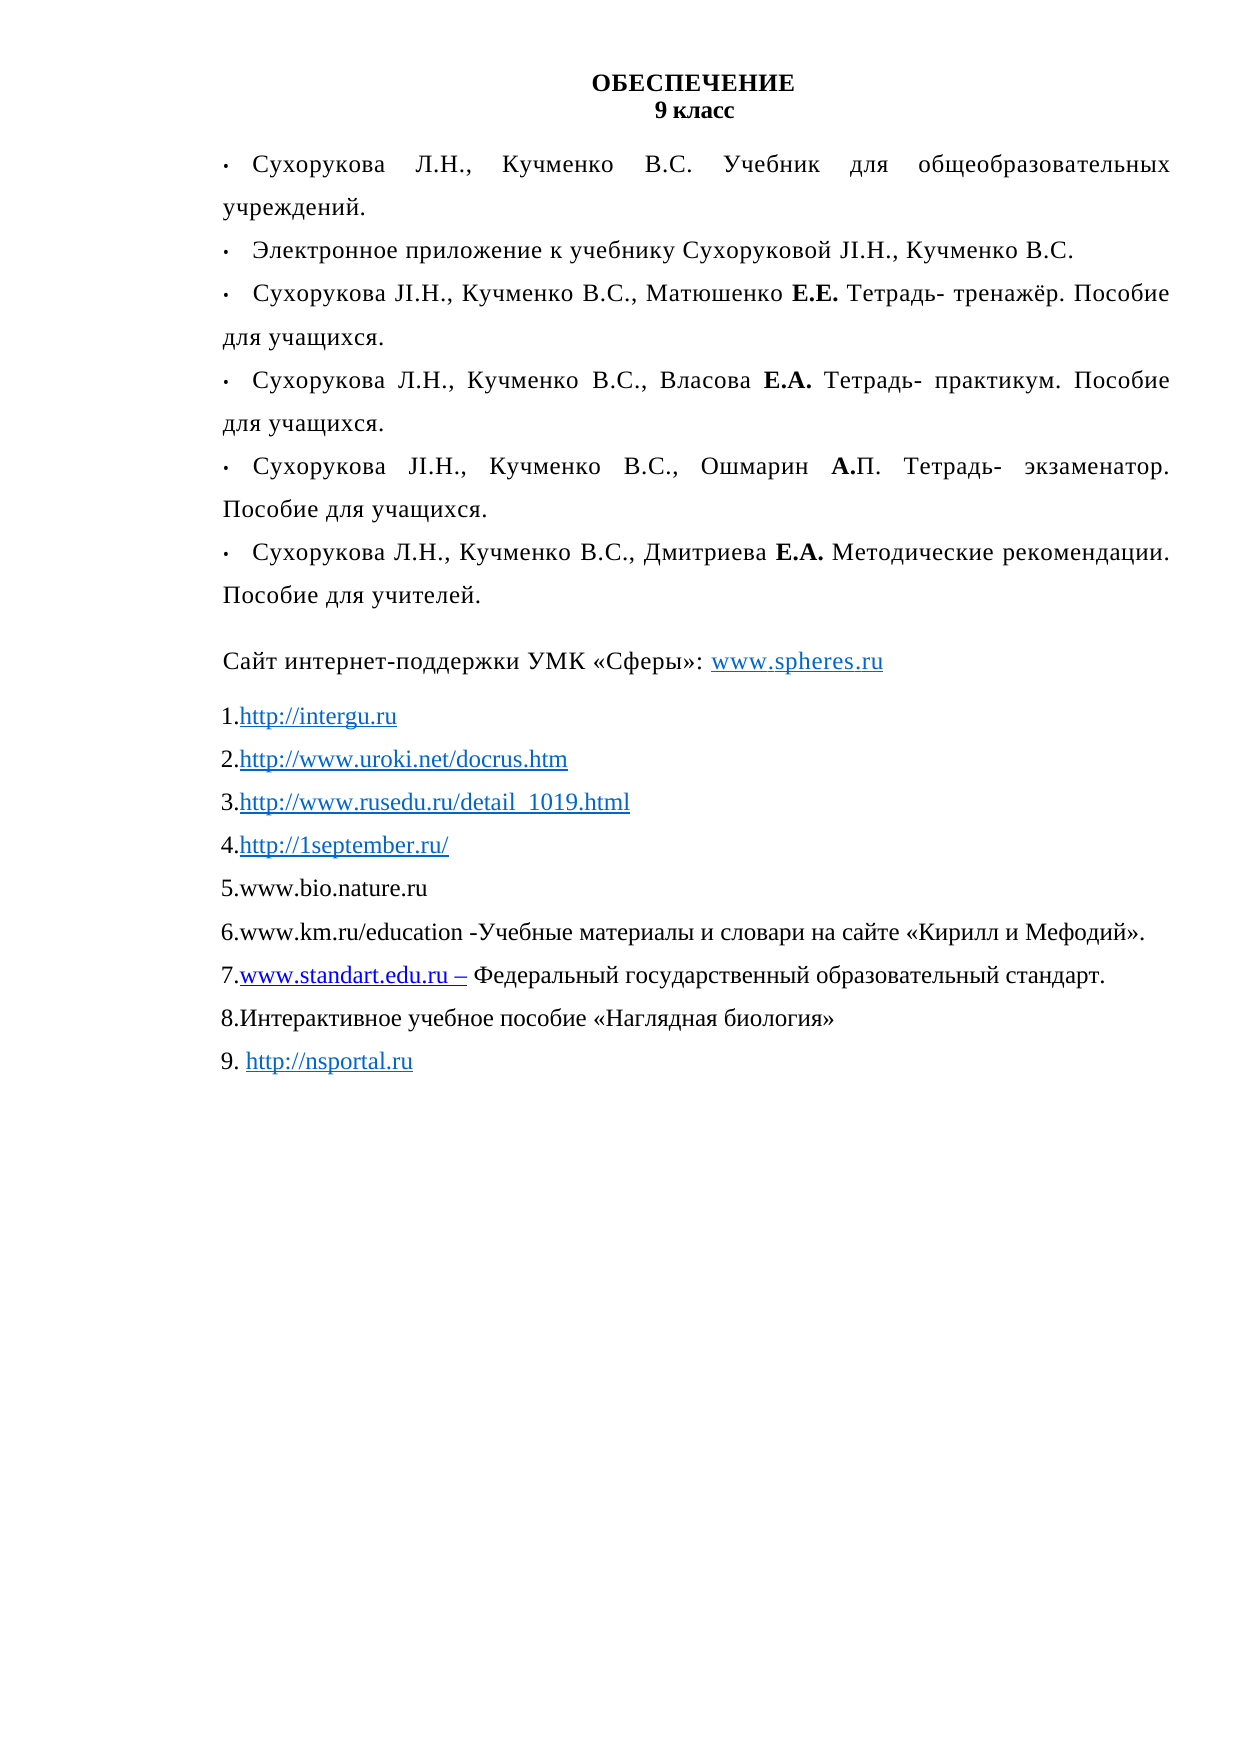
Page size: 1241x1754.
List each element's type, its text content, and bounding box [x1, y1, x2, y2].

text 4.http://1september.ru/ [221, 830, 1172, 859]
list Электронное приложение к учебнику Сухоруковой JI.H., Кучменко B.C. [223, 235, 1170, 264]
text 1.http://intergu.ru [221, 701, 1172, 730]
list Сухорукова Л.Н., Кучменко B.C., Дмитриева Е.А. Методические рекомендации. Пособие для учителей. [223, 537, 1170, 609]
text 8.Интерактивное учебное пособие «Наглядная биология» [221, 1003, 1172, 1032]
text 5.www.bio.nature.ru [221, 873, 1172, 902]
text 2.http://www.uroki.net/docrus.htm [221, 744, 1172, 773]
list Сухорукова JI.H., Кучменко B.C., Матюшенко Е.Е. Тетрадь- тренажёр. Пособие для учащихся. [223, 278, 1170, 350]
text 9 класс [221, 95, 1169, 124]
list Сухорукова JI.H., Кучменко B.C., Ошмарин А.П. Тетрадь- экзаменатор. Пособие для учащихся. [223, 451, 1170, 523]
list Сухорукова Л.Н., Кучменко B.C. Учебник для общеобразовательных учреждений. [223, 149, 1170, 221]
text 3.http://www.rusedu.ru/detail_1019.html [221, 787, 1172, 816]
text УЧЕБНО-МЕТОДИЧЕСКОЕ И МАТЕРИАЛЬНО-ТЕХНИЧЕСКОЕ ОБЕСПЕЧЕНИЕ [221, 74, 1166, 95]
text 7.www.standart.edu.ru – Федеральный государственный образовательный стандарт. [221, 960, 1172, 988]
list Сухорукова Л.Н., Кучменко B.C., Власова Е.А. Тетрадь- практикум. Пособие для учащихся. [223, 365, 1170, 437]
text Сайт интернет-поддержки УМК «Сферы»: www.spheres.ru [223, 646, 1172, 674]
text 6.www.km.ru/education -Учебные материалы и словари на сайте «Кирилл и Мефодий». [221, 917, 1172, 945]
text 9. http://nsportal.ru [221, 1046, 1172, 1075]
